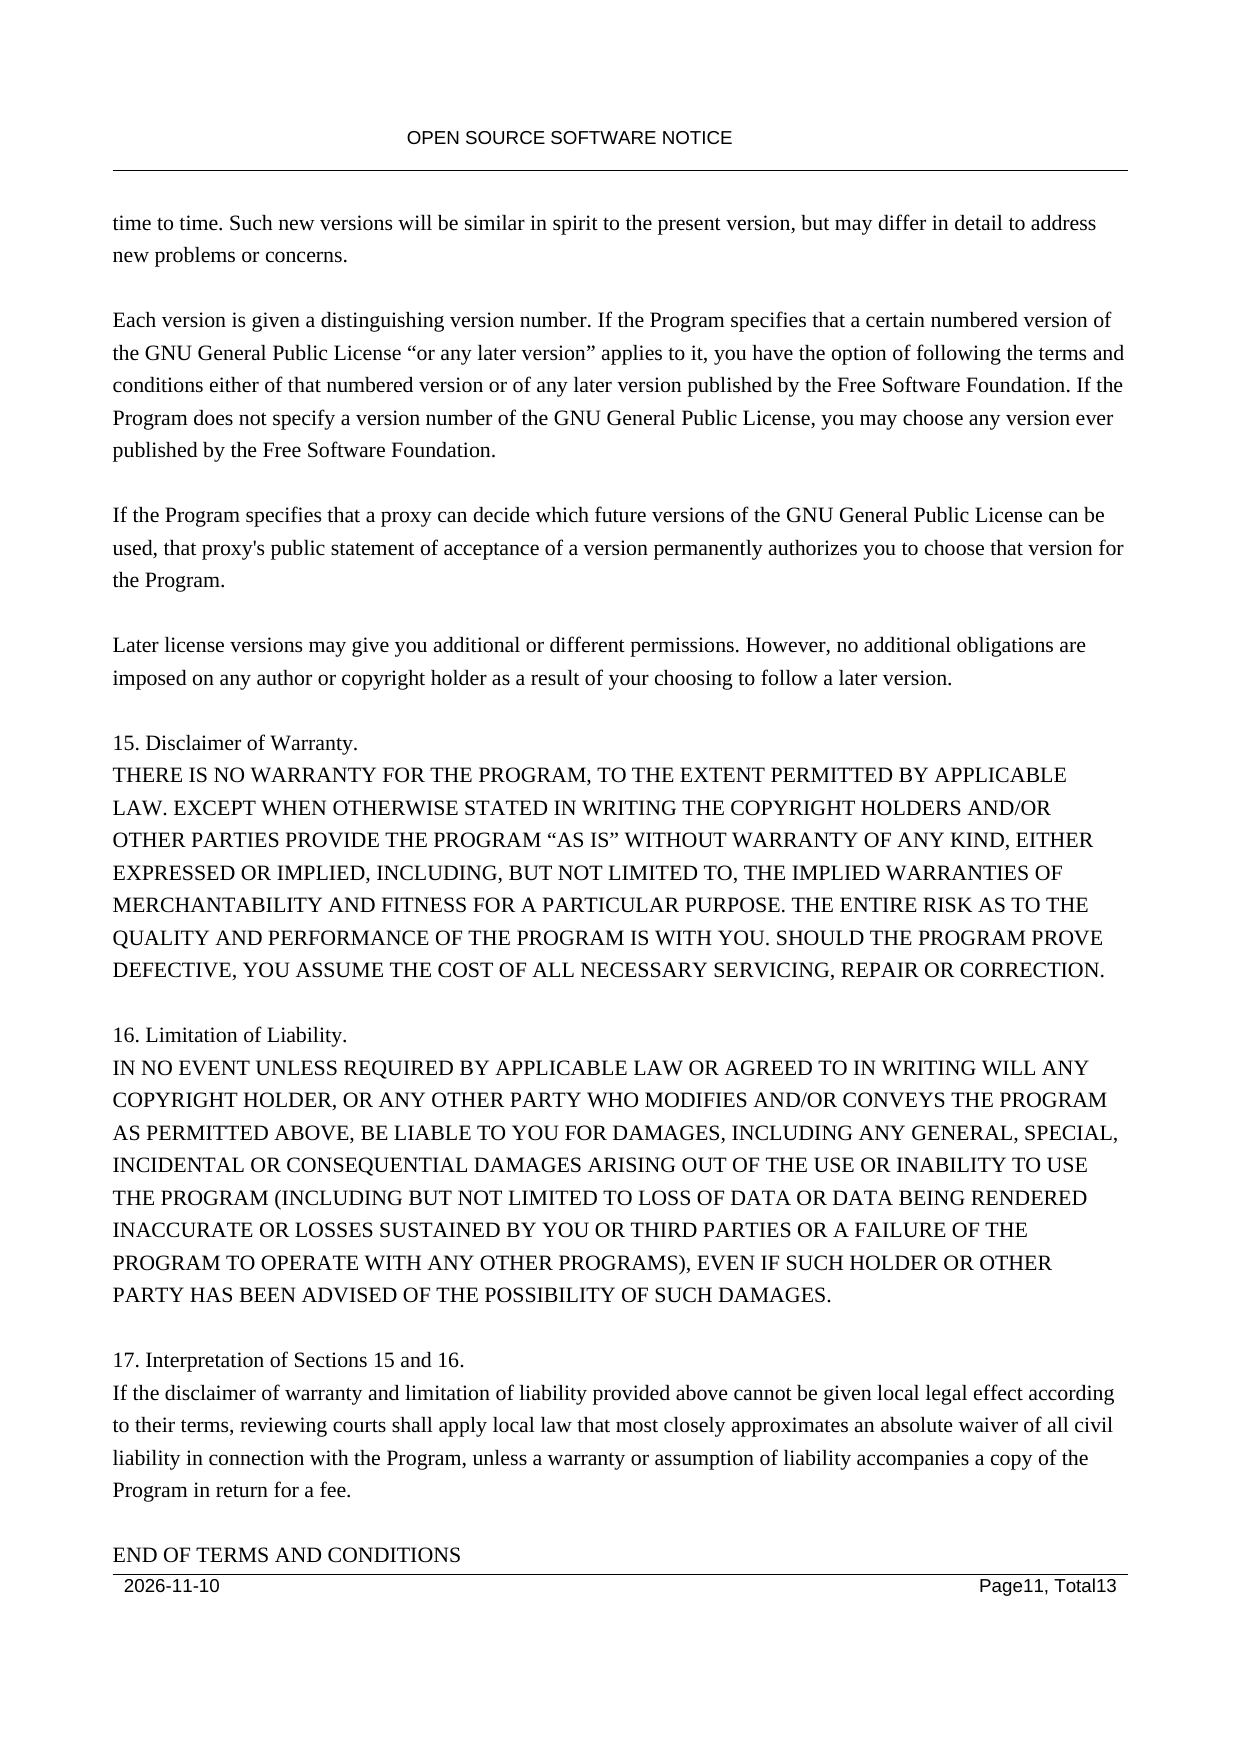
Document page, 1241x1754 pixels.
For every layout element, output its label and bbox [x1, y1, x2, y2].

text [112, 206, 1128, 1571]
